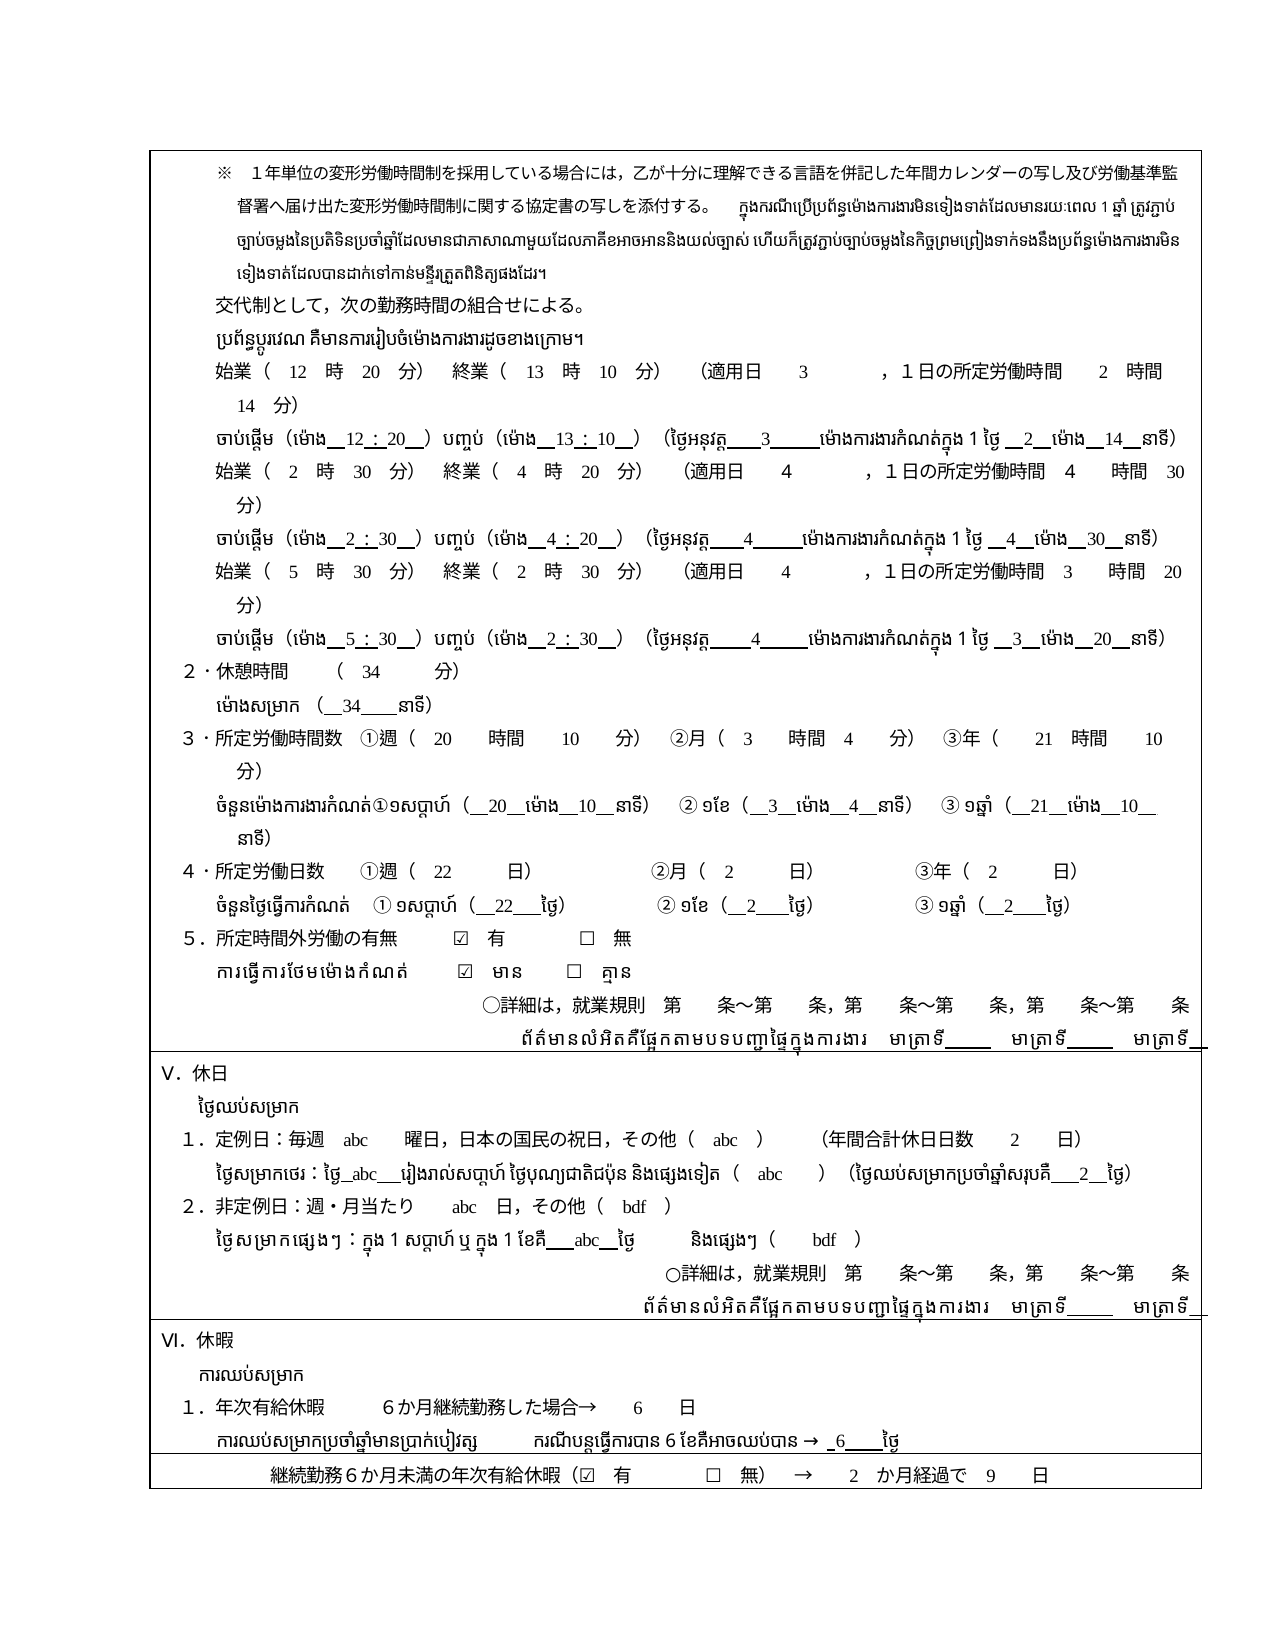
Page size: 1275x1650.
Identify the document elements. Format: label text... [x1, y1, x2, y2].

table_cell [151, 1454, 1201, 1487]
table_cell Ⅵ．休暇 ការឈប់សម្រាក １．年次有給休暇 ６か月継続勤務した場合→ 6 日 ការឈប់សម្រាកប្រចាំឆ្នាំមានប្រាក់បៀវត្ស ករណីបន្តធ្វើការបាន 6 ខែគឺអាចឈប់បាន → 6 ថ្ងៃ [151, 1320, 1201, 1453]
table_cell Ⅴ．休日 ថ្ងៃឈប់សម្រាក １．定例日：毎週 abc 曜日，日本の国民の祝日，その他（ abc ） （年間合計休日日数 2 日） ថ្ងៃសម្រាកថេរ：ថ្ងៃ abc រៀងរាល់សបា្តហ៍ ថ្ងៃបុណ្យជាតិជប៉ុន និងផ្សេងទៀត（ abc ）（ថ្ងៃឈប់សម្រាកប្រចាំឆ្នាំសរុបគឺ 2 ថ្ងៃ） ２．非定例日：週・月当たり abc 日，その他（ bdf ） ថ្ងៃសម្រាកផ្សេងៗ：ក្នុង 1 សប្តាហ៍ ឬ ក្នុង 1 ខែគឺ abc ថ្ងៃ និងផ្សេងៗ（ bdf ） ○詳細は，就業規則 第 条～第 条，第 条～第 条 ព័ត៌មានលំអិតគឺផ្អែកតាមបទបញ្ជាផ្ទៃក្នុងការងារ មាត្រាទី មាត្រាទី [151, 1052, 1201, 1319]
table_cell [151, 151, 1201, 1051]
